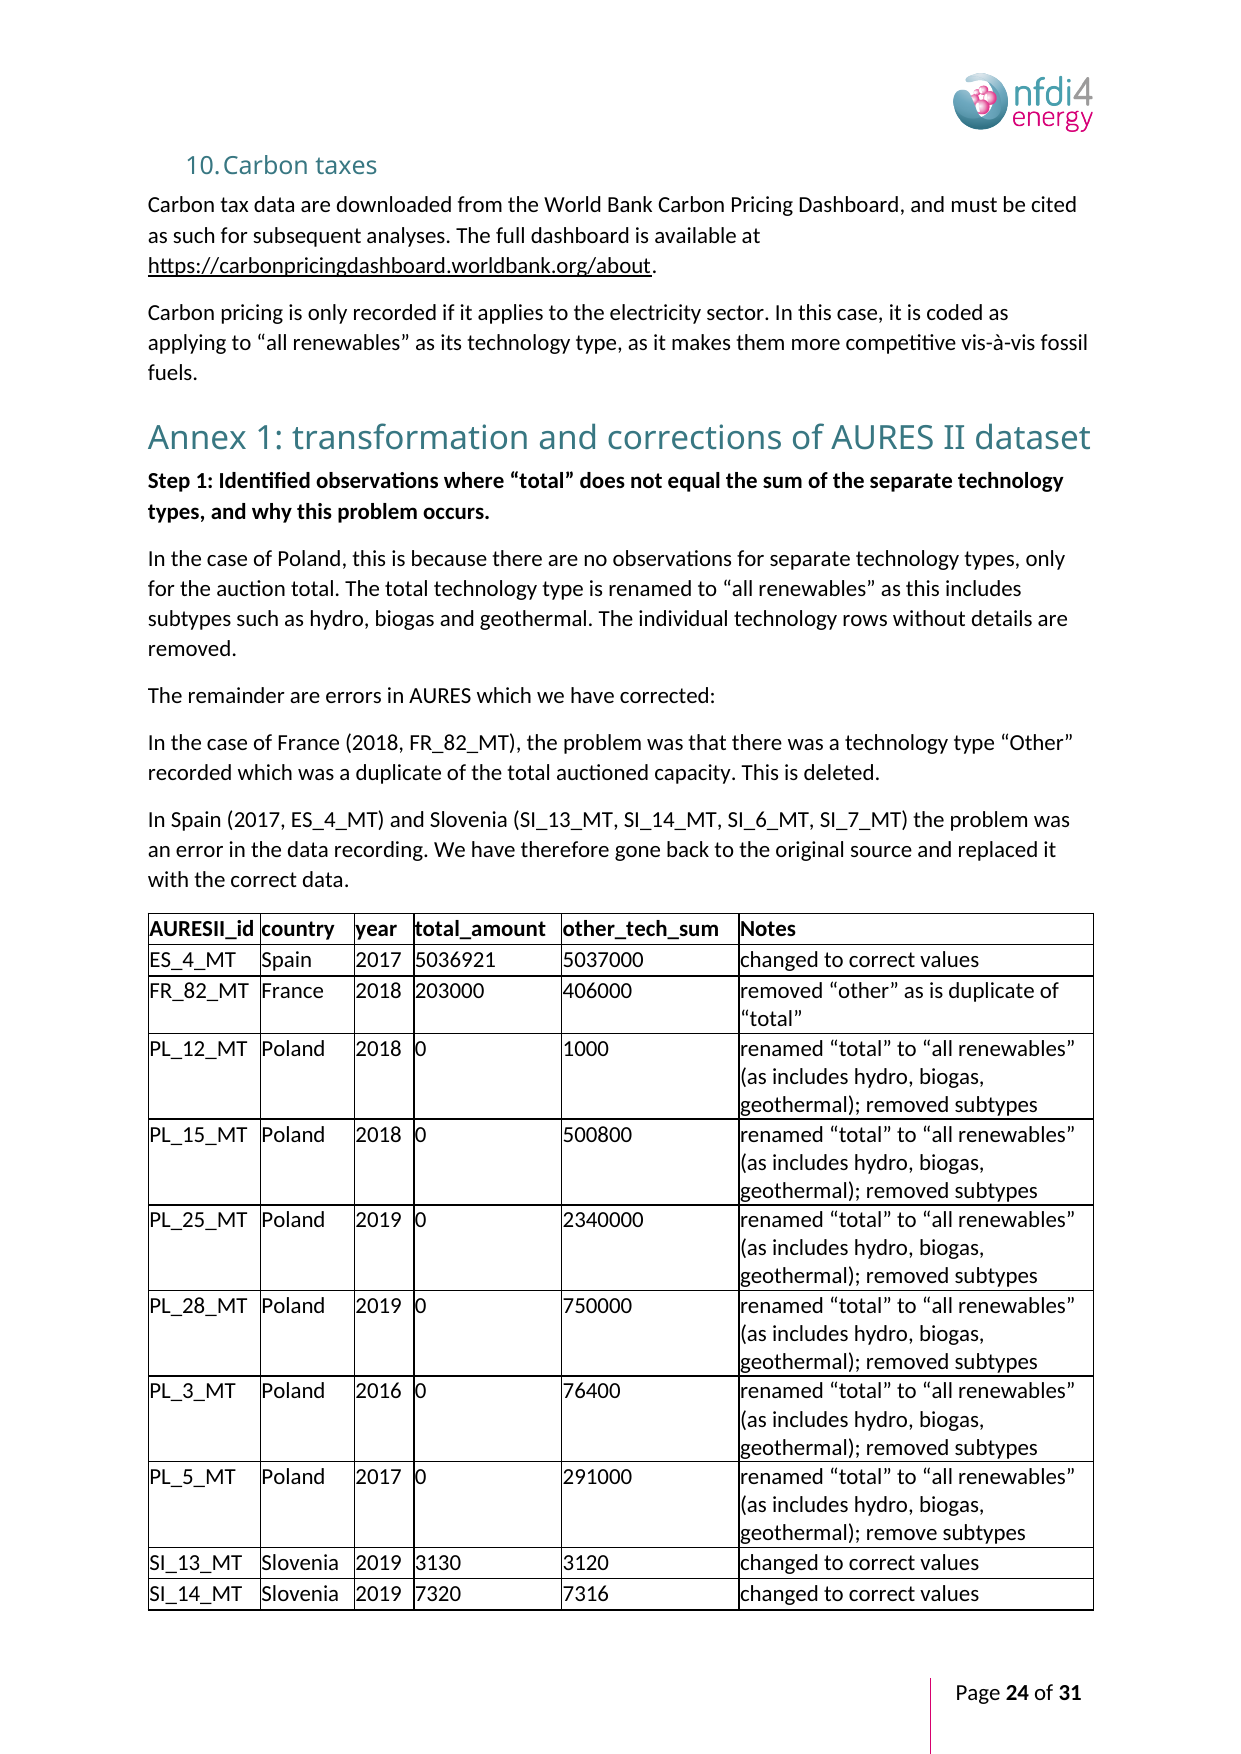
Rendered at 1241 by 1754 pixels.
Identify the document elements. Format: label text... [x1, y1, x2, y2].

table_cell 203000 [415, 977, 561, 1033]
table_cell ES_4_MT [149, 945, 260, 975]
table_cell 5037000 [562, 945, 738, 975]
table_cell 750000 [562, 1291, 738, 1375]
table_cell renamed “total” to “all renewables” (as includes hydro, biogas, geothermal); removed subtypes [740, 1120, 1093, 1204]
table_cell 291000 [562, 1462, 738, 1546]
table_cell 0 [415, 1206, 561, 1289]
text In Spain (2017, ES_4_MT) and Slovenia (SI_13_MT, SI_14_MT, SI_6_MT, SI_7_MT) the problem was an error in the data recording. We have therefore gone back to the original source and replaced it with the correct data. [148, 805, 1093, 894]
table_cell 2017 [355, 945, 413, 975]
table_cell 0 [415, 1034, 561, 1118]
table_cell 2018 [355, 1120, 413, 1204]
table_cell France [261, 977, 354, 1033]
table_cell Slovenia [261, 1548, 354, 1578]
table_cell 406000 [562, 977, 738, 1033]
table_cell removed “other” as is duplicate of “total” [740, 977, 1093, 1033]
table_cell Poland [261, 1462, 354, 1546]
text The remainder are errors in AURES which we have corrected: [148, 681, 1093, 709]
picture [953, 73, 1093, 132]
table_cell PL_12_MT [149, 1034, 260, 1118]
text Carbon tax data are downloaded from the World Bank Carbon Pricing Dashboard, and must be cited as such for subsequent analyses. The full dashboard is available at https://carbonpricingdashboard.worldbank.org/about. [148, 191, 1093, 279]
table_cell 76400 [562, 1377, 738, 1461]
table_cell 5036921 [415, 945, 561, 975]
text In the case of Poland, this is because there are no observations for separate technology types, only for the auction total. The total technology type is renamed to “all renewables” as this includes subtypes such as hydro, biogas and geothermal. The individual technology rows without details are removed. [148, 544, 1093, 662]
table_cell renamed “total” to “all renewables” (as includes hydro, biogas, geothermal); remove subtypes [740, 1462, 1093, 1546]
table_cell 2019 [355, 1291, 413, 1375]
table_header total_amount [415, 914, 561, 944]
table_cell 3130 [415, 1548, 561, 1578]
table_cell renamed “total” to “all renewables” (as includes hydro, biogas, geothermal); removed subtypes [740, 1034, 1093, 1118]
subtitle Carbon taxes [185, 148, 1093, 182]
table_cell 0 [415, 1291, 561, 1375]
table_cell PL_5_MT [149, 1462, 260, 1546]
table_cell Poland [261, 1034, 354, 1118]
subtitle Annex 1: transformation and corrections of AURES II dataset [148, 413, 1093, 459]
table_cell 2340000 [562, 1206, 738, 1289]
table_cell renamed “total” to “all renewables” (as includes hydro, biogas, geothermal); removed subtypes [740, 1377, 1093, 1461]
table_header other_tech_sum [562, 914, 738, 944]
table_cell 3120 [562, 1548, 738, 1578]
table_cell 7320 [415, 1579, 561, 1609]
text Step 1: Identified observations where “total” does not equal the sum of the separate technology types, and why this problem occurs. [148, 467, 1093, 525]
table_cell FR_82_MT [149, 977, 260, 1033]
table_cell 2019 [355, 1548, 413, 1578]
table_cell 0 [415, 1462, 561, 1546]
table_cell PL_15_MT [149, 1120, 260, 1204]
table_cell 2018 [355, 977, 413, 1033]
table_cell SI_13_MT [149, 1548, 260, 1578]
table_cell renamed “total” to “all renewables” (as includes hydro, biogas, geothermal); removed subtypes [740, 1206, 1093, 1289]
table_header Notes [740, 914, 1093, 944]
table_cell 2018 [355, 1034, 413, 1118]
table_cell Spain [261, 945, 354, 975]
table_cell 7316 [562, 1579, 738, 1609]
table_cell 0 [415, 1120, 561, 1204]
table_cell PL_3_MT [149, 1377, 260, 1461]
table_cell PL_25_MT [149, 1206, 260, 1289]
table_cell 1000 [562, 1034, 738, 1118]
table_cell changed to correct values [740, 1548, 1093, 1578]
table_cell changed to correct values [740, 945, 1093, 975]
table_cell PL_28_MT [149, 1291, 260, 1375]
table_cell 0 [415, 1377, 561, 1461]
table_header year [355, 914, 413, 944]
table_cell Poland [261, 1377, 354, 1461]
table_cell 2019 [355, 1579, 413, 1609]
text In the case of France (2018, FR_82_MT), the problem was that there was a technology type “Other” recorded which was a duplicate of the total auctioned capacity. This is deleted. [148, 728, 1093, 786]
table_cell 500800 [562, 1120, 738, 1204]
table_cell Poland [261, 1291, 354, 1375]
table_header AURESII_id [149, 914, 260, 944]
table_cell Slovenia [261, 1579, 354, 1609]
table_cell SI_14_MT [149, 1579, 260, 1609]
table_cell 2019 [355, 1206, 413, 1289]
table_cell Poland [261, 1120, 354, 1204]
table_header country [261, 914, 354, 944]
table_cell 2016 [355, 1377, 413, 1461]
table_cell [740, 1579, 1093, 1609]
table_cell Poland [261, 1206, 354, 1289]
text Carbon pricing is only recorded if it applies to the electricity sector. In this case, it is coded as applying to “all renewables” as its technology type, as it makes them more competitive vis-à-vis fossil fuels. [148, 298, 1093, 386]
table_cell renamed “total” to “all renewables” (as includes hydro, biogas, geothermal); removed subtypes [740, 1291, 1093, 1375]
table_cell 2017 [355, 1462, 413, 1546]
